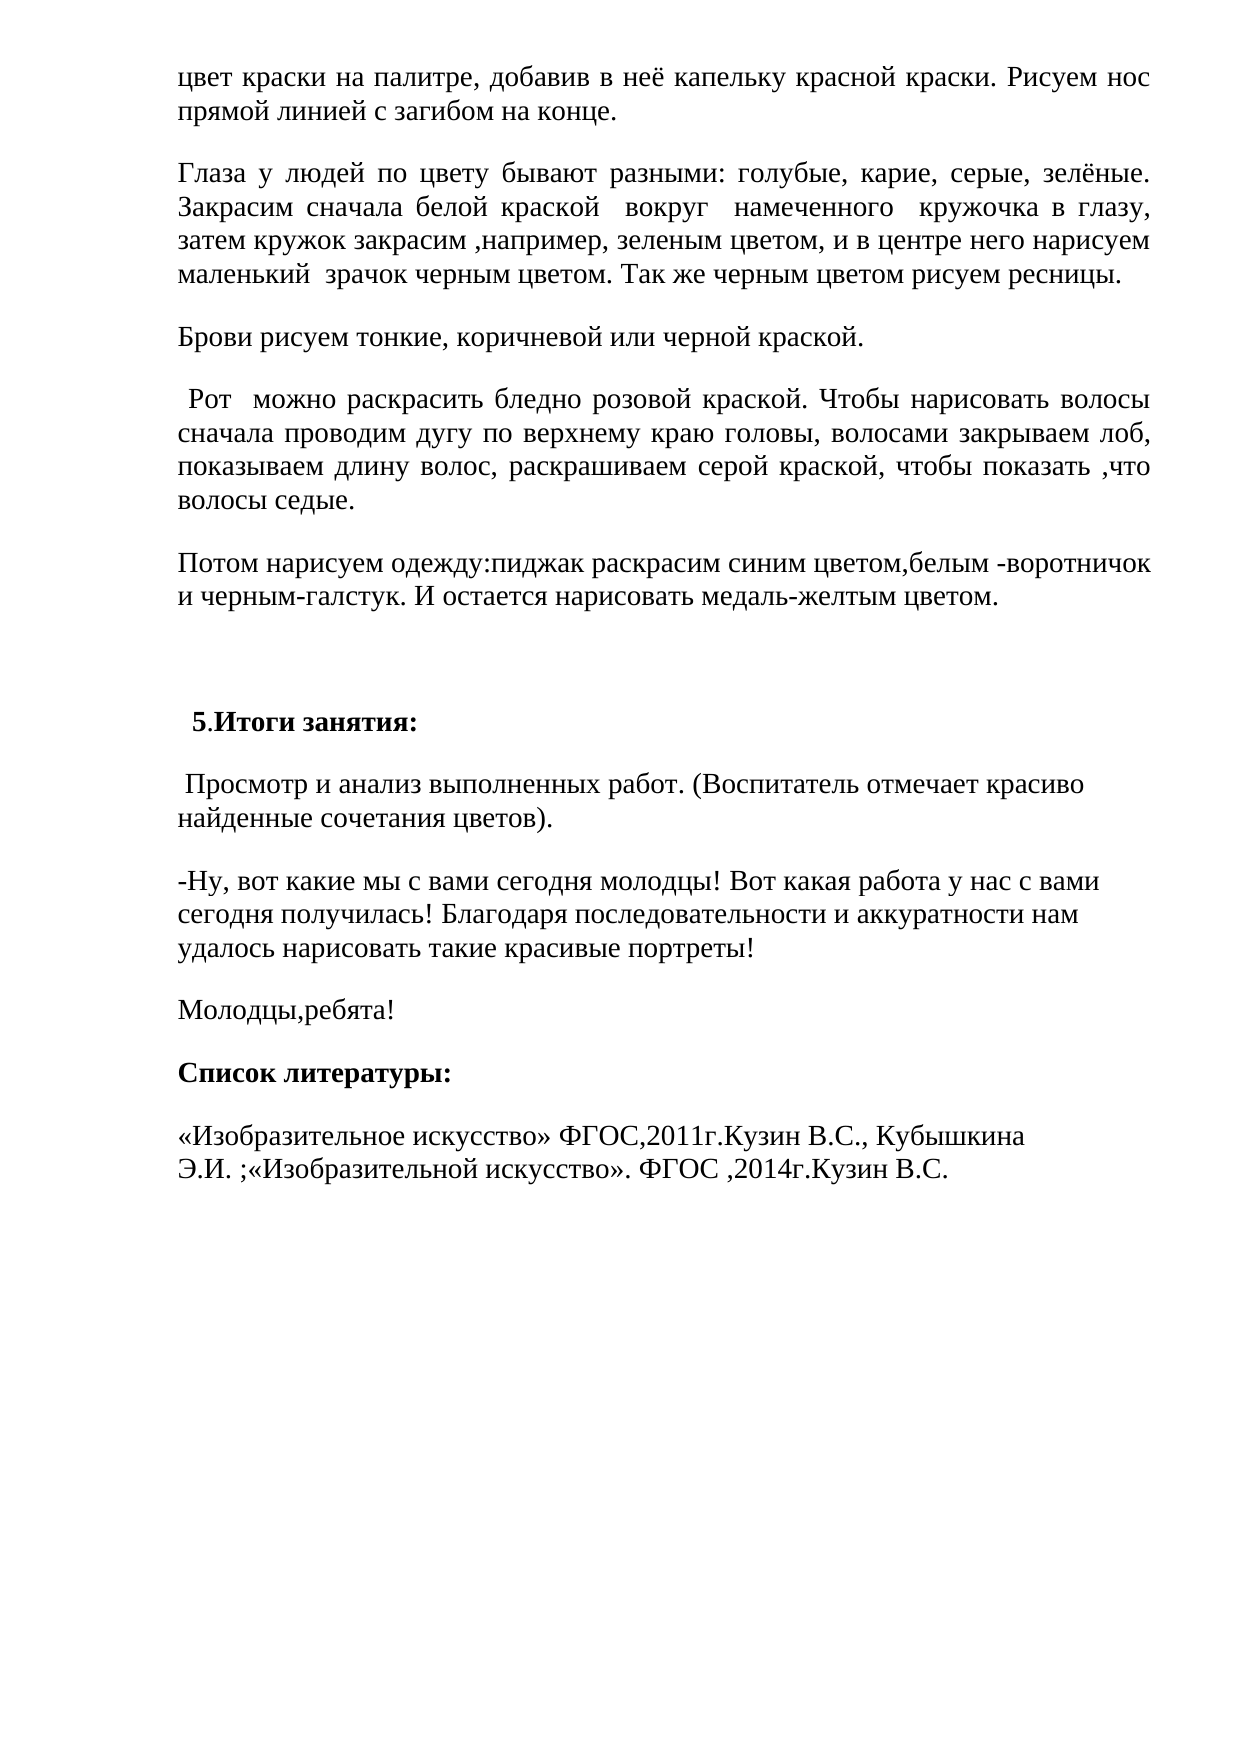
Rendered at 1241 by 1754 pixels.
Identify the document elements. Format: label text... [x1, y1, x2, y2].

text Просмотр и анализ выполненных работ. (Воспитатель отмечает красиво найденные сочетания цветов). [177, 766, 1152, 833]
text Список литературы: [177, 1055, 1152, 1089]
text Брови рисуем тонкие, коричневой или черной краской. [177, 319, 1152, 352]
text «Изобразительное искусство» ФГОС,2011г.Кузин В.С., Кубышкина Э.И. ;«Изобразительной искусство». ФГОС ,2014г.Кузин В.С. [177, 1118, 1152, 1185]
text Рот можно раскрасить бледно розовой краской. Чтобы нарисовать волосы сначала проводим дугу по верхнему краю головы, волосами закрываем лоб, показываем длину волос, раскрашиваем серой краской, чтобы показать ,что волосы седые. [177, 381, 1152, 516]
text 5.Итоги занятия: [177, 704, 1152, 737]
text Глаза у людей по цвету бывают разными: голубые, карие, серые, зелёные. Закрасим сначала белой краской вокруг намеченного кружочка в глазу, затем кружок закрасим ,например, зеленым цветом, и в центре него нарисуем маленький зрачок черным цветом. Так же черным цветом рисуем ресницы. [177, 155, 1152, 289]
text Молодцы,ребята! [177, 992, 1152, 1026]
text -Ну, вот какие мы с вами сегодня молодцы! Вот какая работа у нас с вами сегодня получилась! Благодаря последовательности и аккуратности нам удалось нарисовать такие красивые портреты! [177, 863, 722, 896]
text Потом нарисуем одежду:пиджак раскрасим синим цветом,белым -воротничок и черным-галстук. И остается нарисовать медаль-желтым цветом. [177, 545, 1152, 612]
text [177, 59, 1152, 126]
text -Ну, вот какие мы с вами сегодня молодцы! Вот какая работа у нас с вами сегодня получилась! Благодаря последовательности и аккуратности нам удалось нарисовать такие красивые портреты! [755, 863, 1152, 963]
